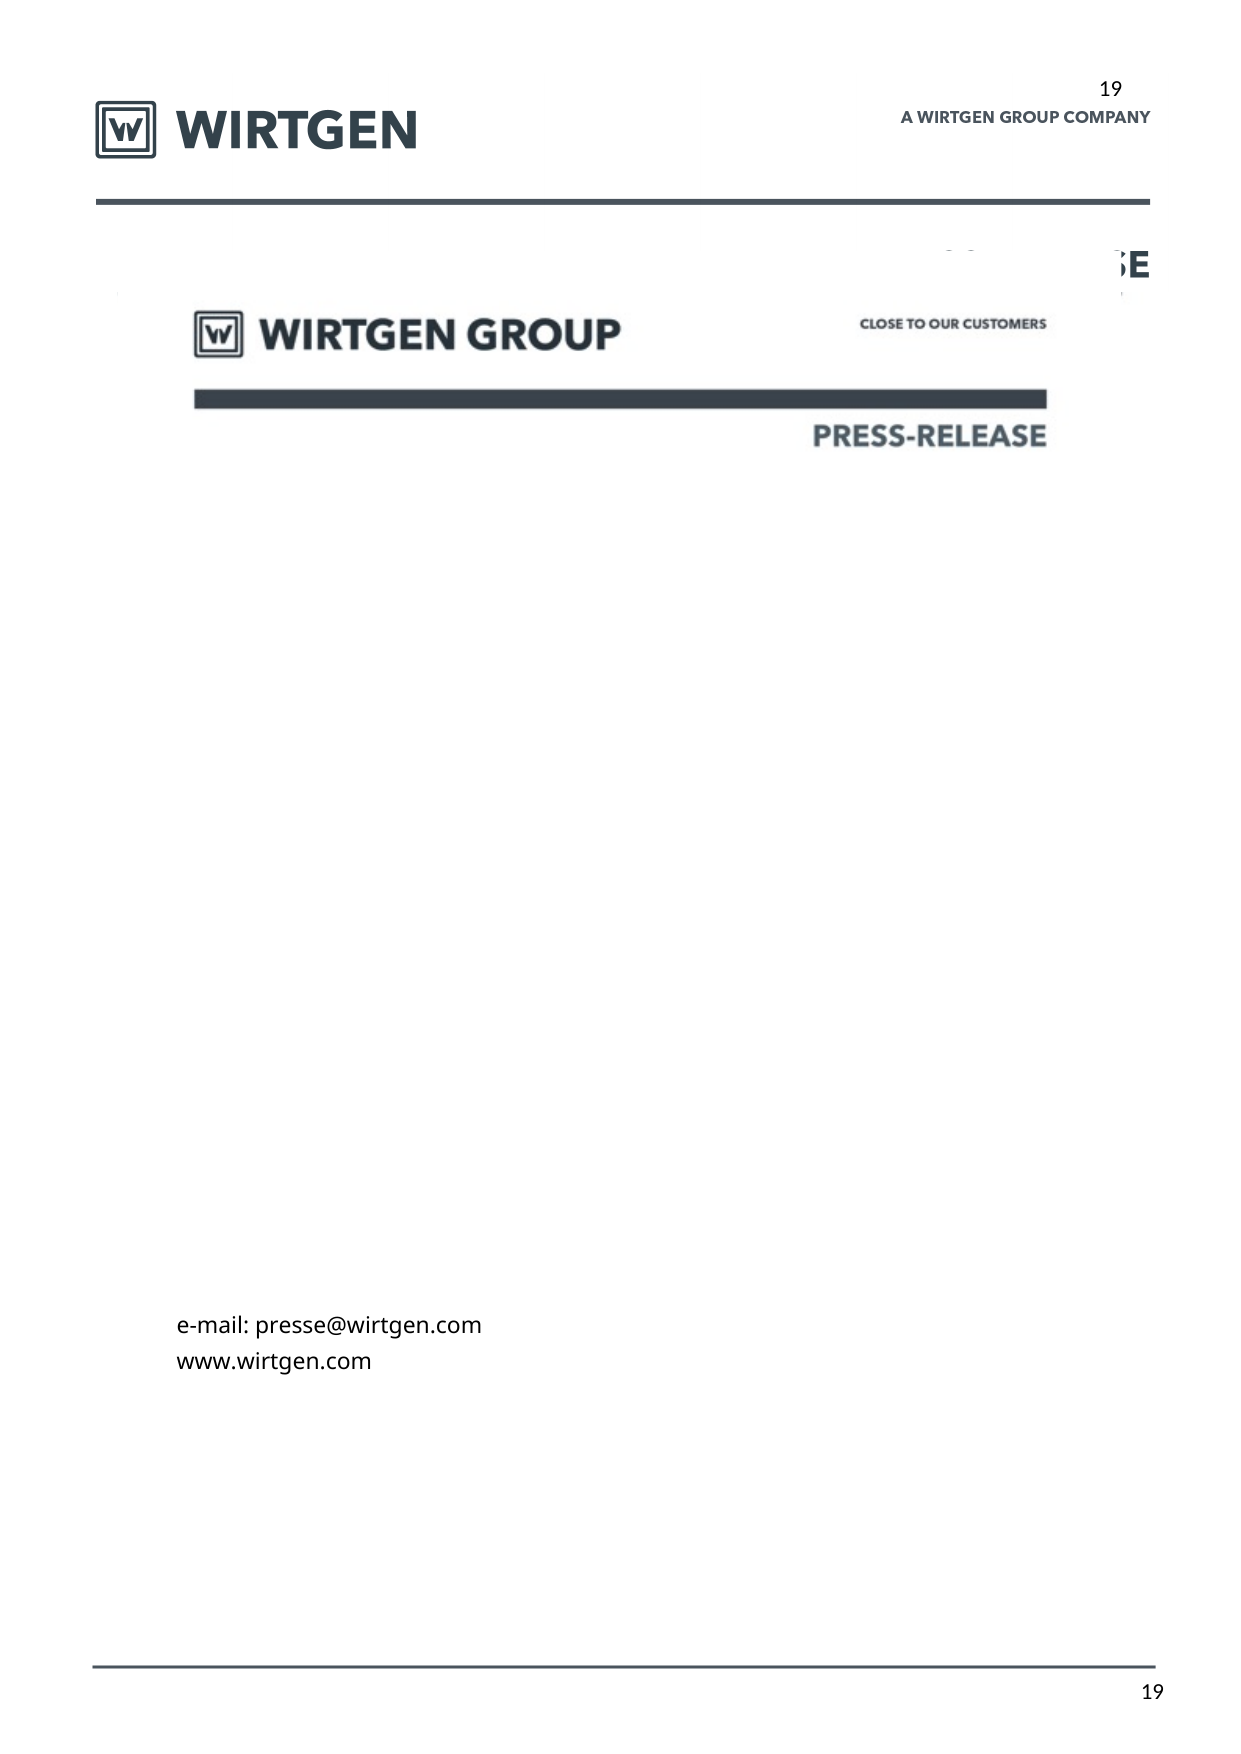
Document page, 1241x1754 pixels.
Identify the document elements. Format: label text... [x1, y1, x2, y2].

picture [76, 73, 1169, 1309]
text www.wirtgen.com [176, 1345, 1150, 1376]
text e-mail: presse@wirtgen.com [176, 1309, 1150, 1340]
picture [64, 1657, 1175, 1677]
